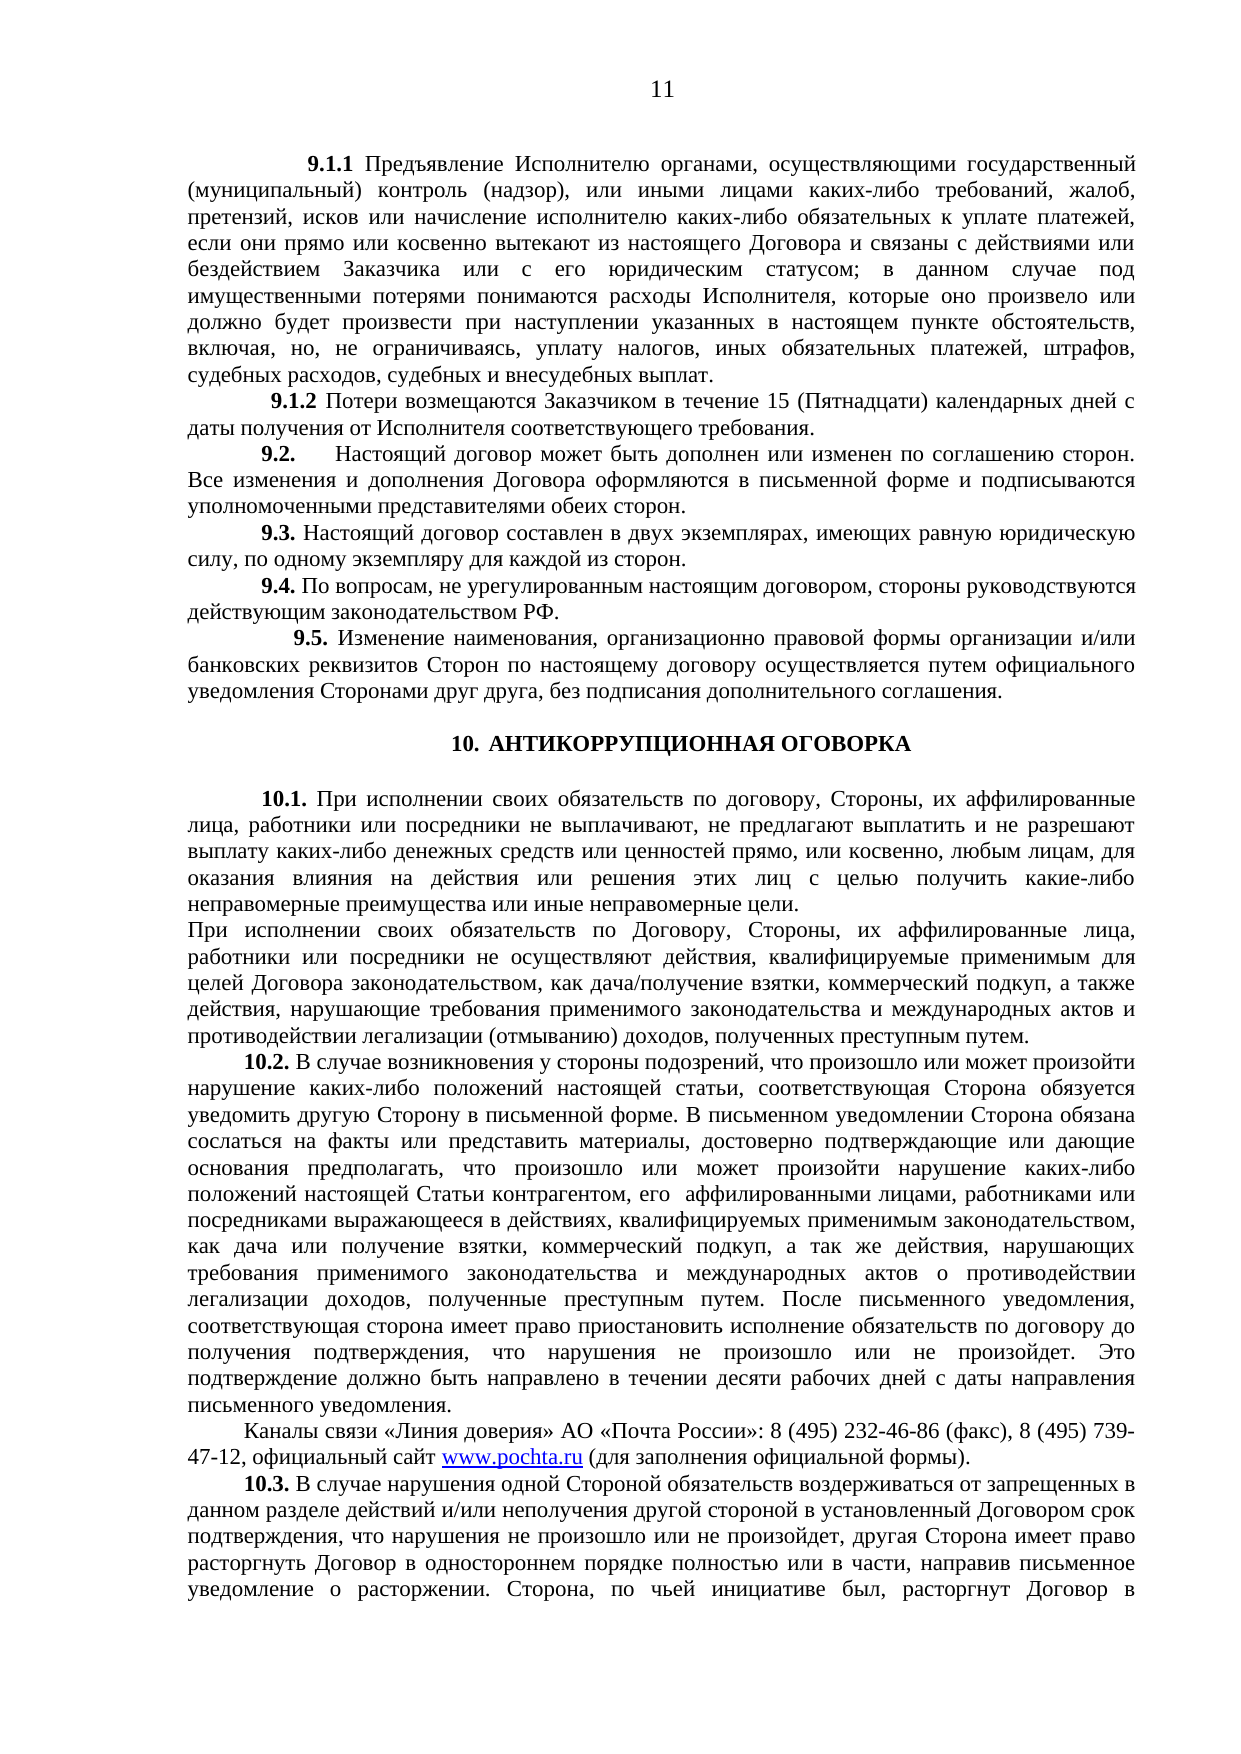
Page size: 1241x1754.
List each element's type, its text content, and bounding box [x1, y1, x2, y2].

text 9.3. Настоящий договор составлен в двух экземплярах, имеющих равную юридическую силу, по одному экземпляру для каждой из сторон. [187, 519, 1137, 572]
text 10.2. В случае возникновения у стороны подозрений, что произошло или может произойти нарушение каких-либо положений настоящей статьи, соответствующая Сторона обязуется уведомить другую Сторону в письменной форме. В письменном уведомлении Сторона обязана сослаться на факты или представить материалы, достоверно подтверждающие или дающие основания предполагать, что произошло или может произойти нарушение каких-либо положений настоящей Статьи контрагентом, его аффилированными лицами, работниками или посредниками выражающееся в действиях, квалифицируемых применимым законодательством, как дача или получение взятки, коммерческий подкуп, а так же действия, нарушающих требования применимого законодательства и международных актов о противодействии легализации доходов, полученные преступным путем. После письменного уведомления, соответствующая сторона имеет право приостановить исполнение обязательств по договору до получения подтверждения, что нарушения не произошло или не произойдет. Это подтверждение должно быть направлено в течении десяти рабочих дней с даты направления письменного уведомления. [187, 1048, 1137, 1417]
text 9.5. Изменение наименования, организационно правовой формы организации и/или банковских реквизитов Сторон по настоящему договору осуществляется путем официального уведомления Сторонами друг друга, без подписания дополнительного соглашения. [187, 624, 1137, 703]
text 9.2. Настоящий договор может быть дополнен или изменен по соглашению сторон. Все изменения и дополнения Договора оформляются в письменной форме и подписываются уполномоченными представителями обеих сторон. [187, 440, 1137, 519]
text 9.1.1 Предъявление Исполнителю органами, осуществляющими государственный (муниципальный) контроль (надзор), или иными лицами каких-либо требований, жалоб, претензий, исков или начисление исполнителю каких-либо обязательных к уплате платежей, если они прямо или косвенно вытекают из настоящего Договора и связаны с действиями или бездействием Заказчика или с его юридическим статусом; в данном случае под имущественными потерями понимаются расходы Исполнителя, которые оно произвело или должно будет произвести при наступлении указанных в настоящем пункте обстоятельств, включая, но, не ограничиваясь, уплату налогов, иных обязательных платежей, штрафов, судебных расходов, судебных и внесудебных выплат. [187, 150, 1137, 387]
text При исполнении своих обязательств по Договору, Стороны, их аффилированные лица, работники или посредники не осуществляют действия, квалифицируемые применимым для целей Договора законодательством, как дача/получение взятки, коммерческий подкуп, а также действия, нарушающие требования применимого законодательства и международных актов и противодействии легализации (отмыванию) доходов, полученных преступным путем. [187, 916, 1137, 1048]
text 9.1.2 Потери возмещаются Заказчиком в течение 15 (Пятнадцати) календарных дней с даты получения от Исполнителя соответствующего требования. [187, 387, 1137, 440]
text Каналы связи «Линия доверия» АО «Почта России»: 8 (495) 232-46-86 (факс), 8 (495) 739-47-12, официальный сайт www.pochta.ru (для заполнения официальной формы). [187, 1417, 1137, 1470]
text 10.1. При исполнении своих обязательств по договору, Стороны, их аффилированные лица, работники или посредники не выплачивают, не предлагают выплатить и не разрешают выплату каких-либо денежных средств или ценностей прямо, или косвенно, любым лицам, для оказания влияния на действия или решения этих лиц с целью получить какие-либо неправомерные преимущества или иные неправомерные цели. [187, 784, 1137, 916]
text 9.4. По вопросам, не урегулированным настоящим договором, стороны руководствуются действующим законодательством РФ. [187, 572, 1137, 624]
list АНТИКОРРУПЦИОННАЯ ОГОВОРКА [225, 730, 1137, 756]
